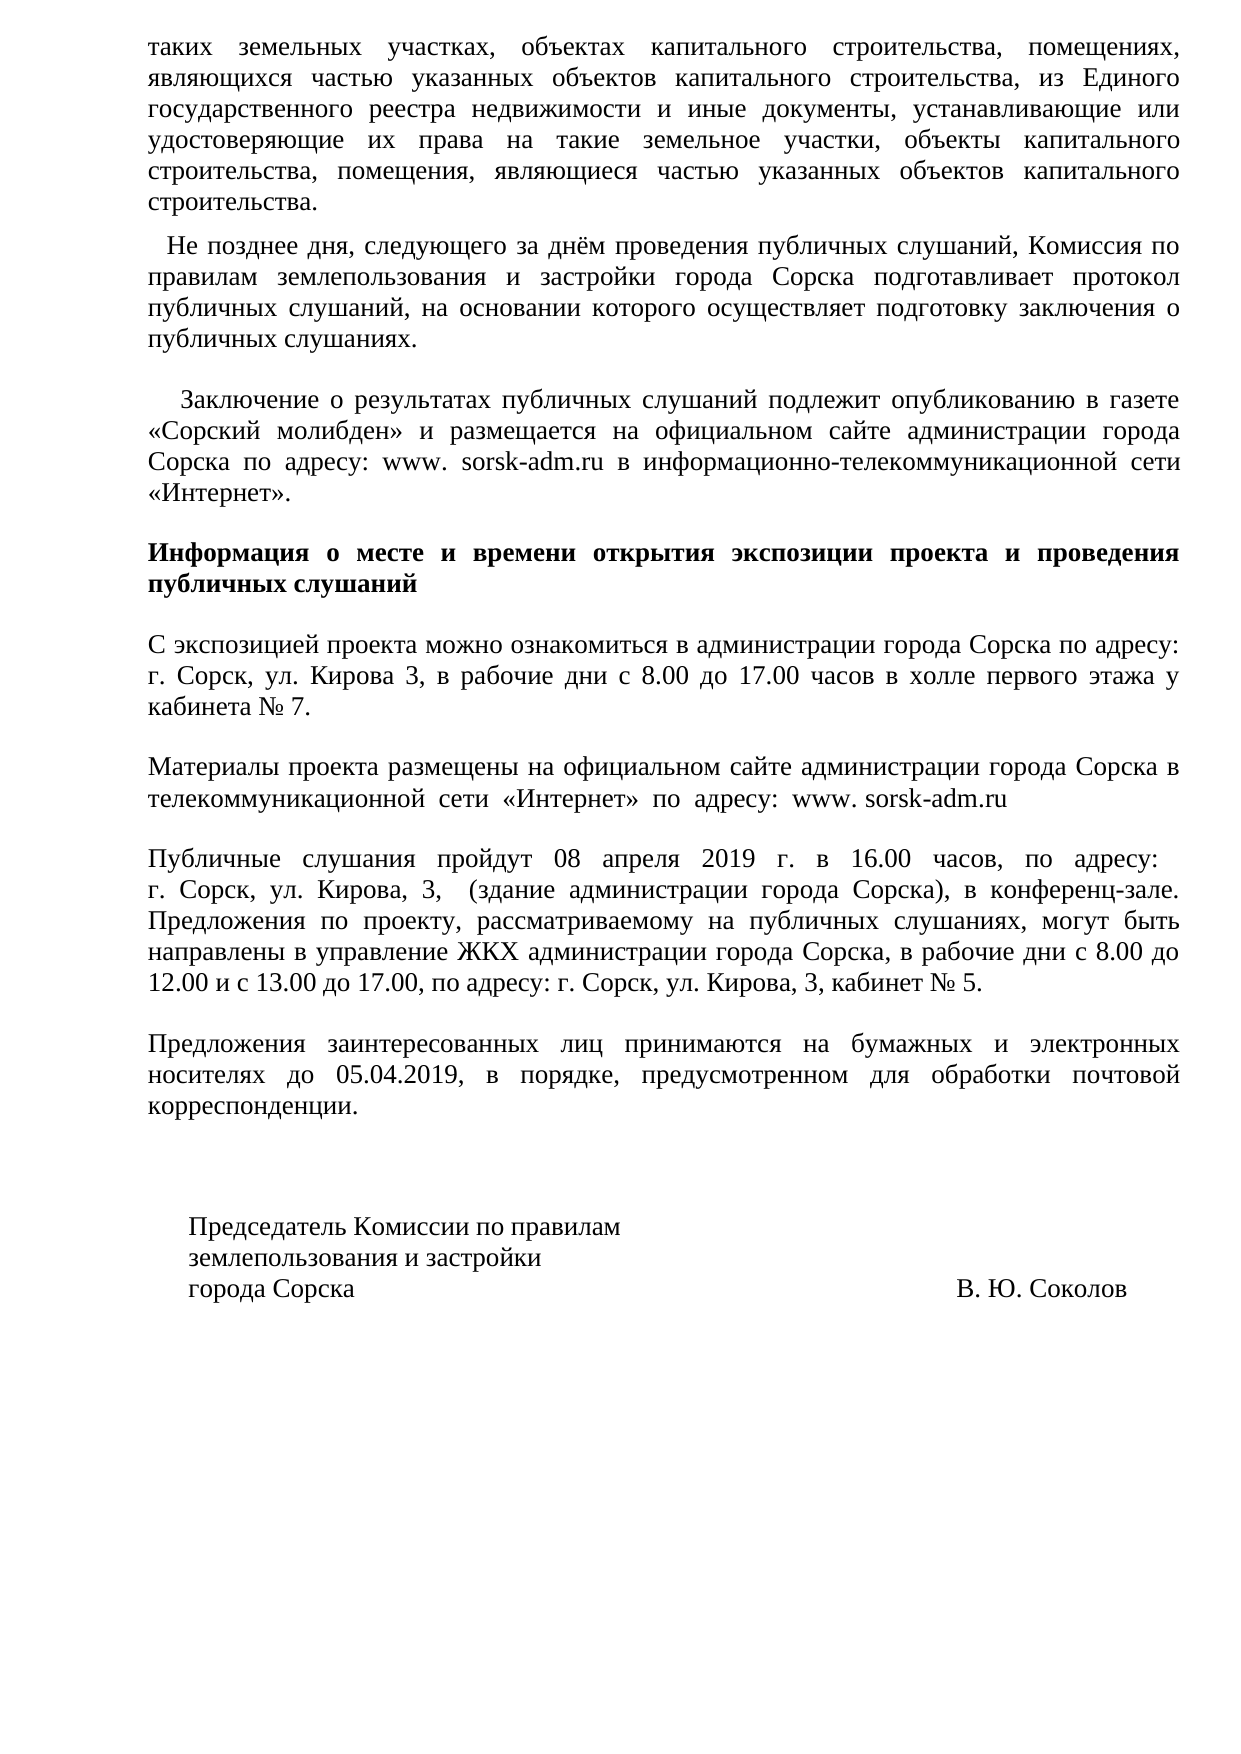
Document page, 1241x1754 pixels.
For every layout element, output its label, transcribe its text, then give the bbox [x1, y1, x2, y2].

text С экспозицией проекта можно ознакомиться в администрации города Сорска по адресу: г. Сорск, ул. Кирова 3, в рабочие дни с 8.00 до 17.00 часов в холле первого этажа у кабинета № 7. [148, 628, 1181, 721]
text города Сорска В. Ю. Соколов [148, 1272, 1152, 1303]
text Не позднее дня, следующего за днём проведения публичных слушаний, Комиссия по правилам землепользования и застройки города Сорска подготавливает протокол публичных слушаний, на основании которого осуществляет подготовку заключения о публичных слушаниях. [148, 229, 1181, 353]
text Председатель Комиссии по правилам [148, 1210, 1152, 1241]
text Материалы проекта размещены на официальном сайте администрации города Сорска в телекоммуникационной сети «Интернет» по адресу: www. sorsk-adm.ru [148, 751, 1181, 813]
text Публичные слушания пройдут 08 апреля 2019 г. в 16.00 часов, по адресу: г. Сорск, ул. Кирова, 3, (здание администрации города Сорска), в конференц-зале. Предложения по проекту, рассматриваемому на публичных слушаниях, могут быть направлены в управление ЖКХ администрации города Сорска, в рабочие дни с 8.00 до 12.00 и с 13.00 до 17.00, по адресу: г. Сорск, ул. Кирова, 3, кабинет № 5. [148, 842, 1181, 998]
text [148, 29, 1181, 216]
text Заключение о результатах публичных слушаний подлежит опубликованию в газете «Сорский молибден» и размещается на официальном сайте администрации города Сорска по адресу: www. sorsk-adm.ru в информационно-телекоммуникационной сети «Интернет». [148, 383, 1181, 507]
text землепользования и застройки [148, 1241, 1152, 1272]
text Информация о месте и времени открытия экспозиции проекта и проведения публичных слушаний [148, 536, 1181, 599]
text Предложения заинтересованных лиц принимаются на бумажных и электронных носителях до 05.04.2019, в порядке, предусмотренном для обработки почтовой корреспонденции. [148, 1027, 1181, 1120]
